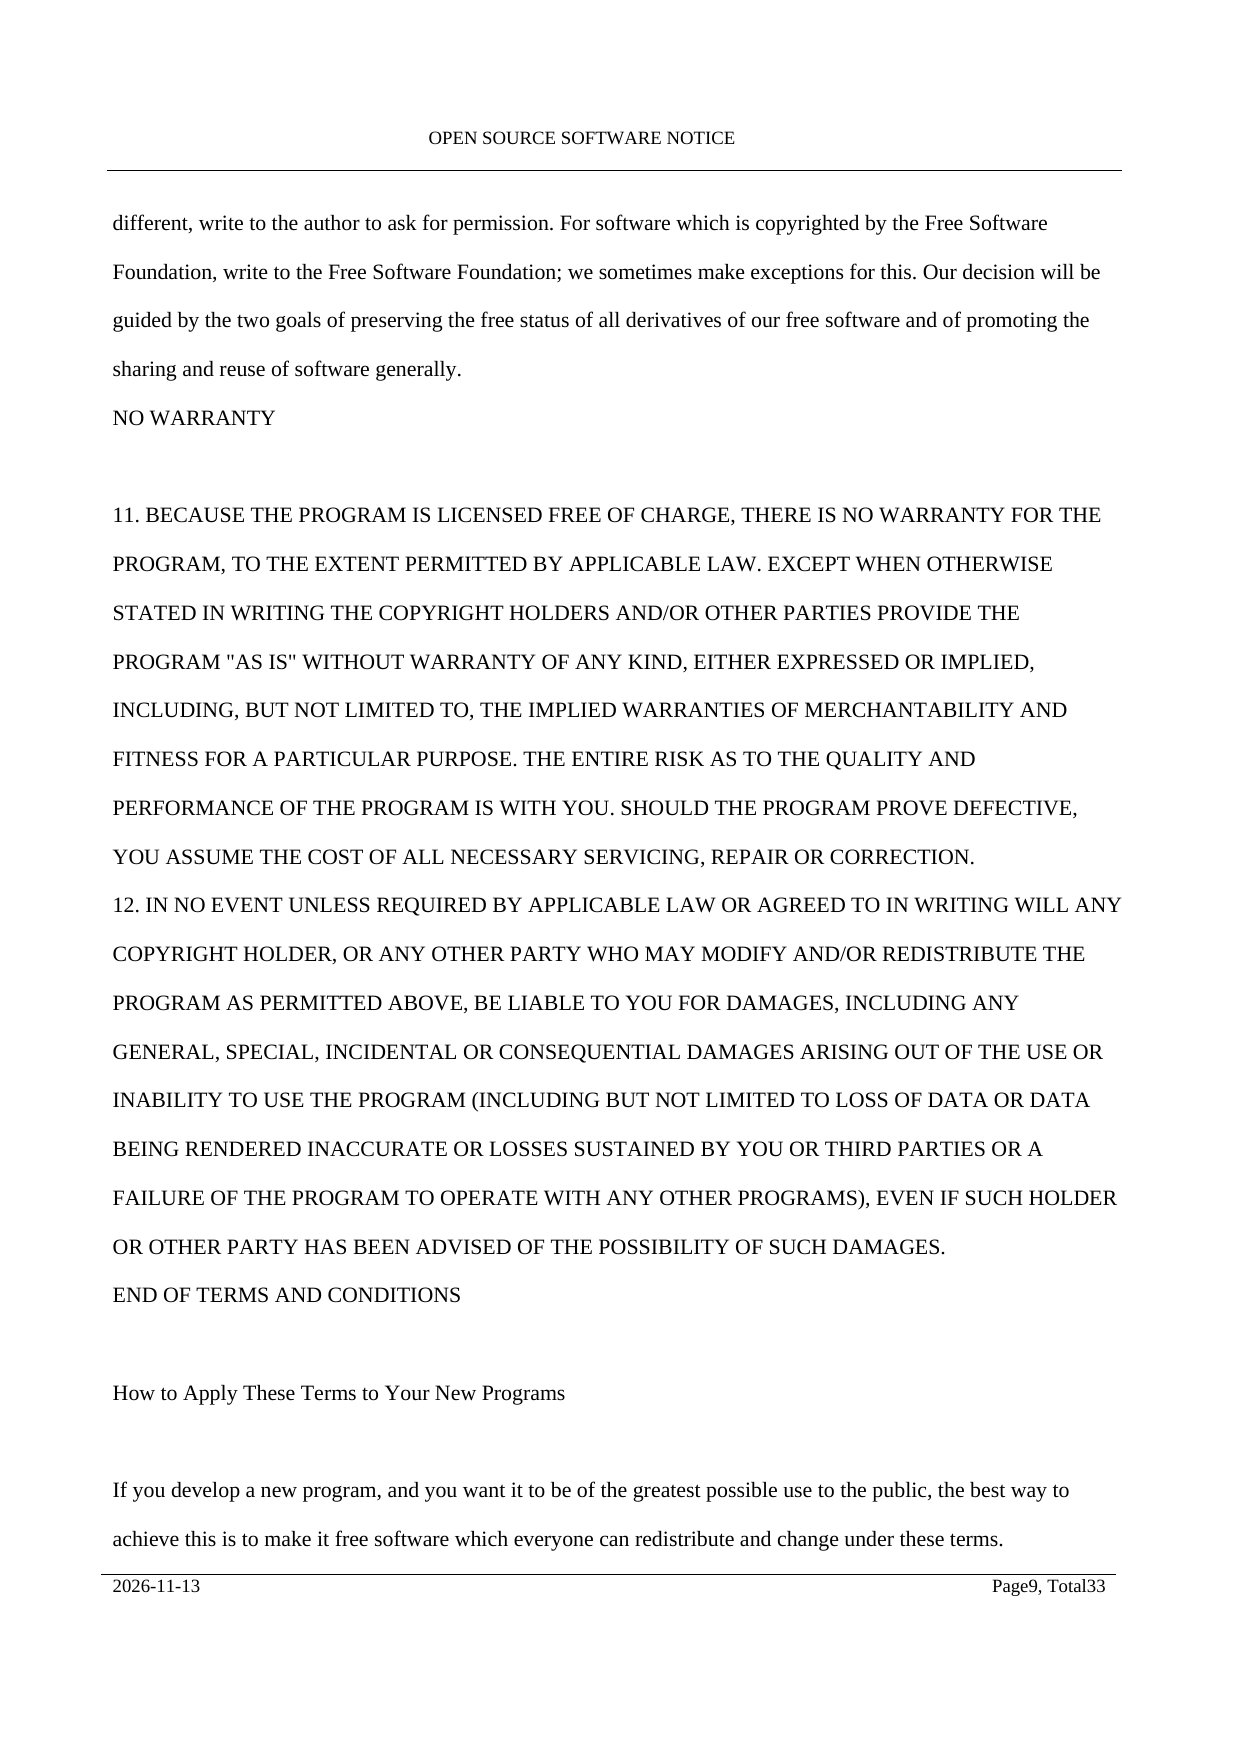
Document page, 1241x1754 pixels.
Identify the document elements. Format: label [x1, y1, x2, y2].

text [112, 206, 1128, 1555]
